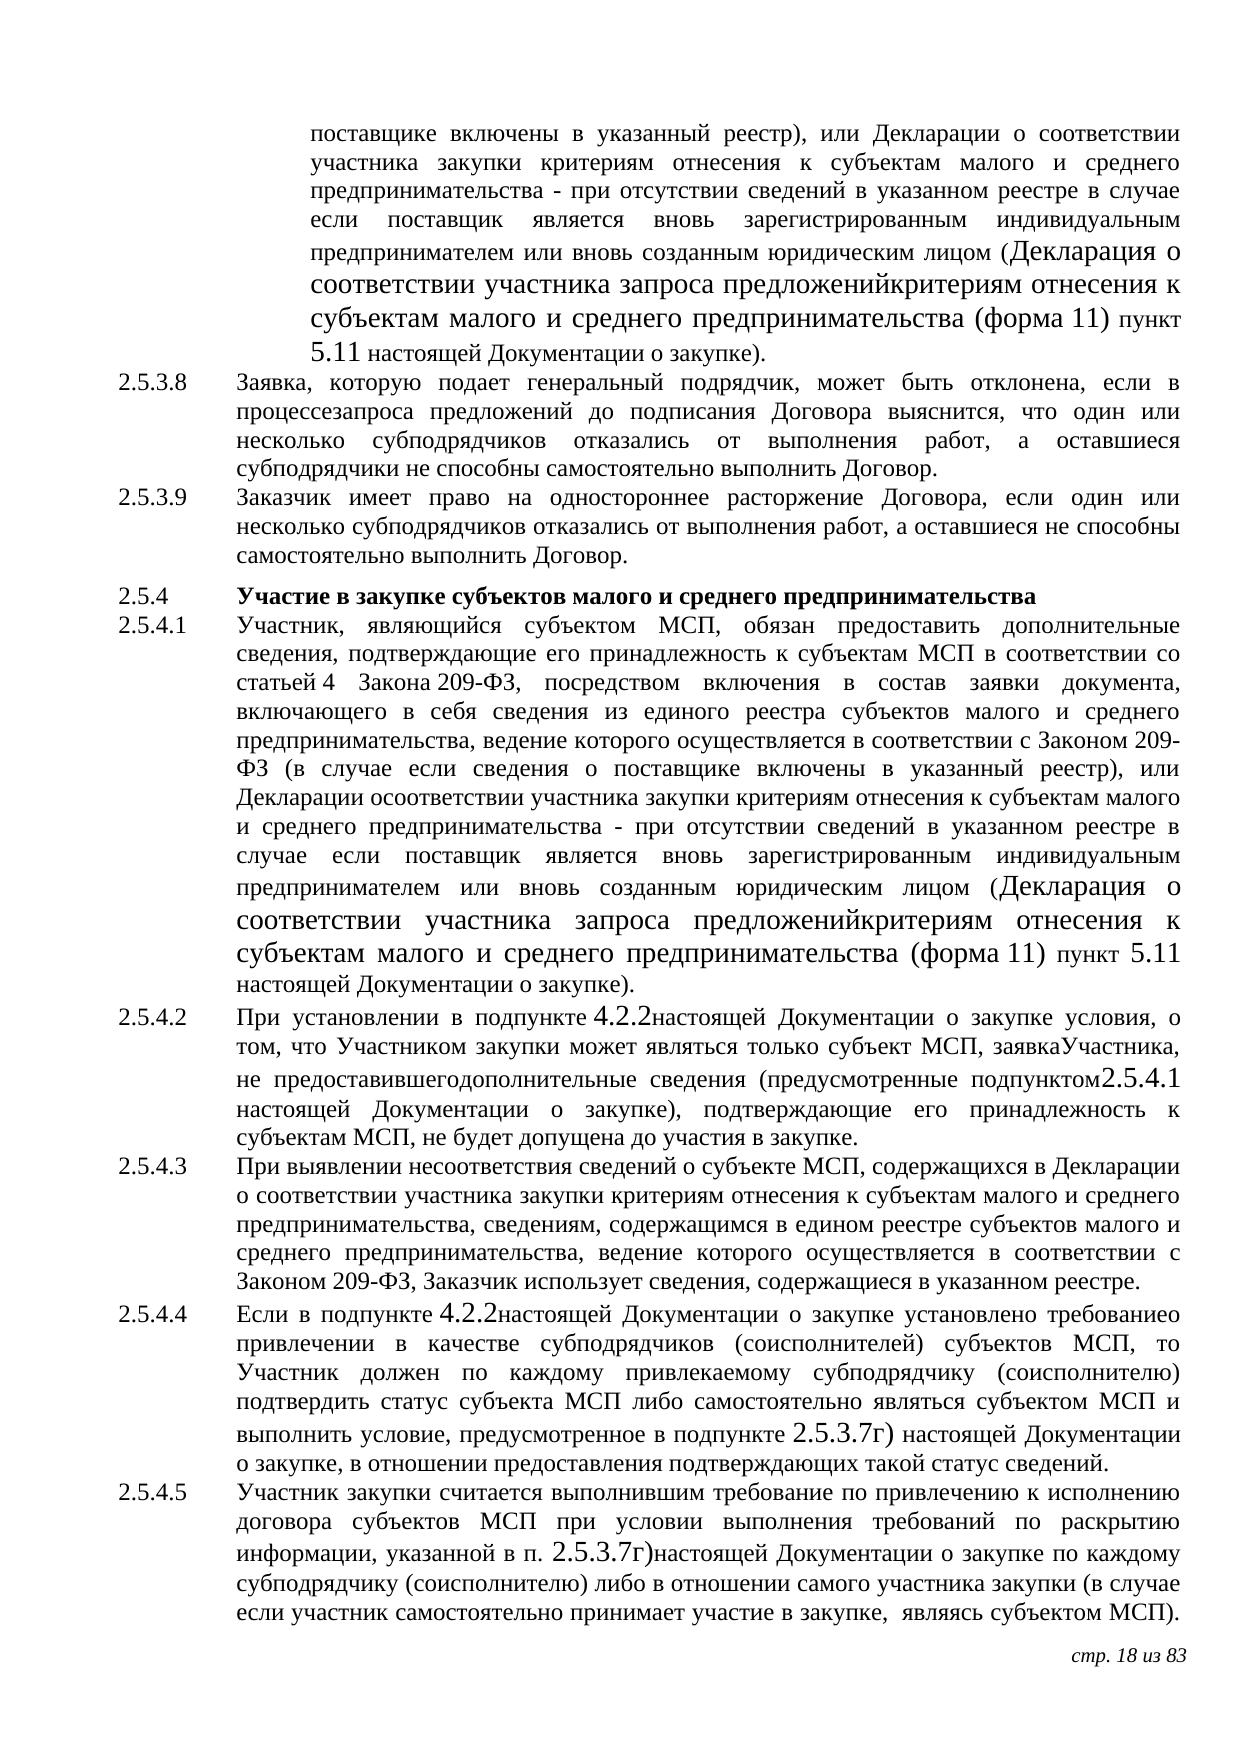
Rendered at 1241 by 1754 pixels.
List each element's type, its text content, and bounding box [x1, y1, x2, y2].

text Участник, являющийся субъектом МСП, обязан предоставить дополнительные сведения, подтверждающие его принадлежность к субъектам МСП в соответствии со статьей 4 Закона 209-ФЗ, посредством включения в состав заявки документа, включающего в себя сведения из единого реестра субъектов малого и среднего предпринимательства, ведение которого осуществляется в соответствии с Законом 209-ФЗ (в случае если сведения о поставщике включены в указанный реестр), или Декларации осоответствии участника закупки критериям отнесения к субъектам малого и среднего предпринимательства - при отсутствии сведений в указанном реестре в случае если поставщик является вновь зарегистрированным индивидуальным предпринимателем или вновь созданным юридическим лицом (Декларация о соответствии участника запроса предложенийкритериям отнесения к субъектам малого и среднего предпринимательства (форма 11) пункт 5.11 настоящей Документации о закупке). [118, 610, 1181, 998]
list Участие в закупке субъектов малого и среднего предпринимательства [118, 581, 1181, 610]
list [251, 118, 1181, 367]
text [118, 1477, 1181, 1626]
text Если в подпункте 4.2.2настоящей Документации о закупке установлено требованиео привлечении в качестве субподрядчиков (соисполнителей) субъектов МСП, то Участник должен по каждому привлекаемому субподрядчику (соисполнителю) подтвердить статус субъекта МСП либо самостоятельно являться субъектом МСП и выполнить условие, предусмотренное в подпункте 2.5.3.7г) настоящей Документации о закупке, в отношении предоставления подтверждающих такой статус сведений. [118, 1295, 1181, 1477]
text При выявлении несоответствия сведений о субъекте МСП, содержащихся в Декларации о соответствии участника закупки критериям отнесения к субъектам малого и среднего предпринимательства, сведениям, содержащимся в едином реестре субъектов малого и среднего предпринимательства, ведение которого осуществляется в соответствии с Законом 209-ФЗ, Заказчик использует сведения, содержащиеся в указанном реестре. [118, 1151, 1181, 1295]
text При установлении в подпункте 4.2.2настоящей Документации о закупке условия, о том, что Участником закупки может являться только субъект МСП, заявкаУчастника, не предоставившегодополнительные сведения (предусмотренные подпунктом2.5.4.1 настоящей Документации о закупке), подтверждающие его принадлежность к субъектам МСП, не будет допущена до участия в закупке. [118, 998, 1181, 1151]
text Заказчик имеет право на одностороннее расторжение Договора, если один или несколько субподрядчиков отказались от выполнения работ, а оставшиеся не способны самостоятельно выполнить Договор. [118, 482, 1181, 568]
text Заявка, которую подает генеральный подрядчик, может быть отклонена, если в процессезапроса предложений до подписания Договора выяснится, что один или несколько субподрядчиков отказались от выполнения работ, а оставшиеся субподрядчики не способны самостоятельно выполнить Договор. [118, 367, 1181, 482]
